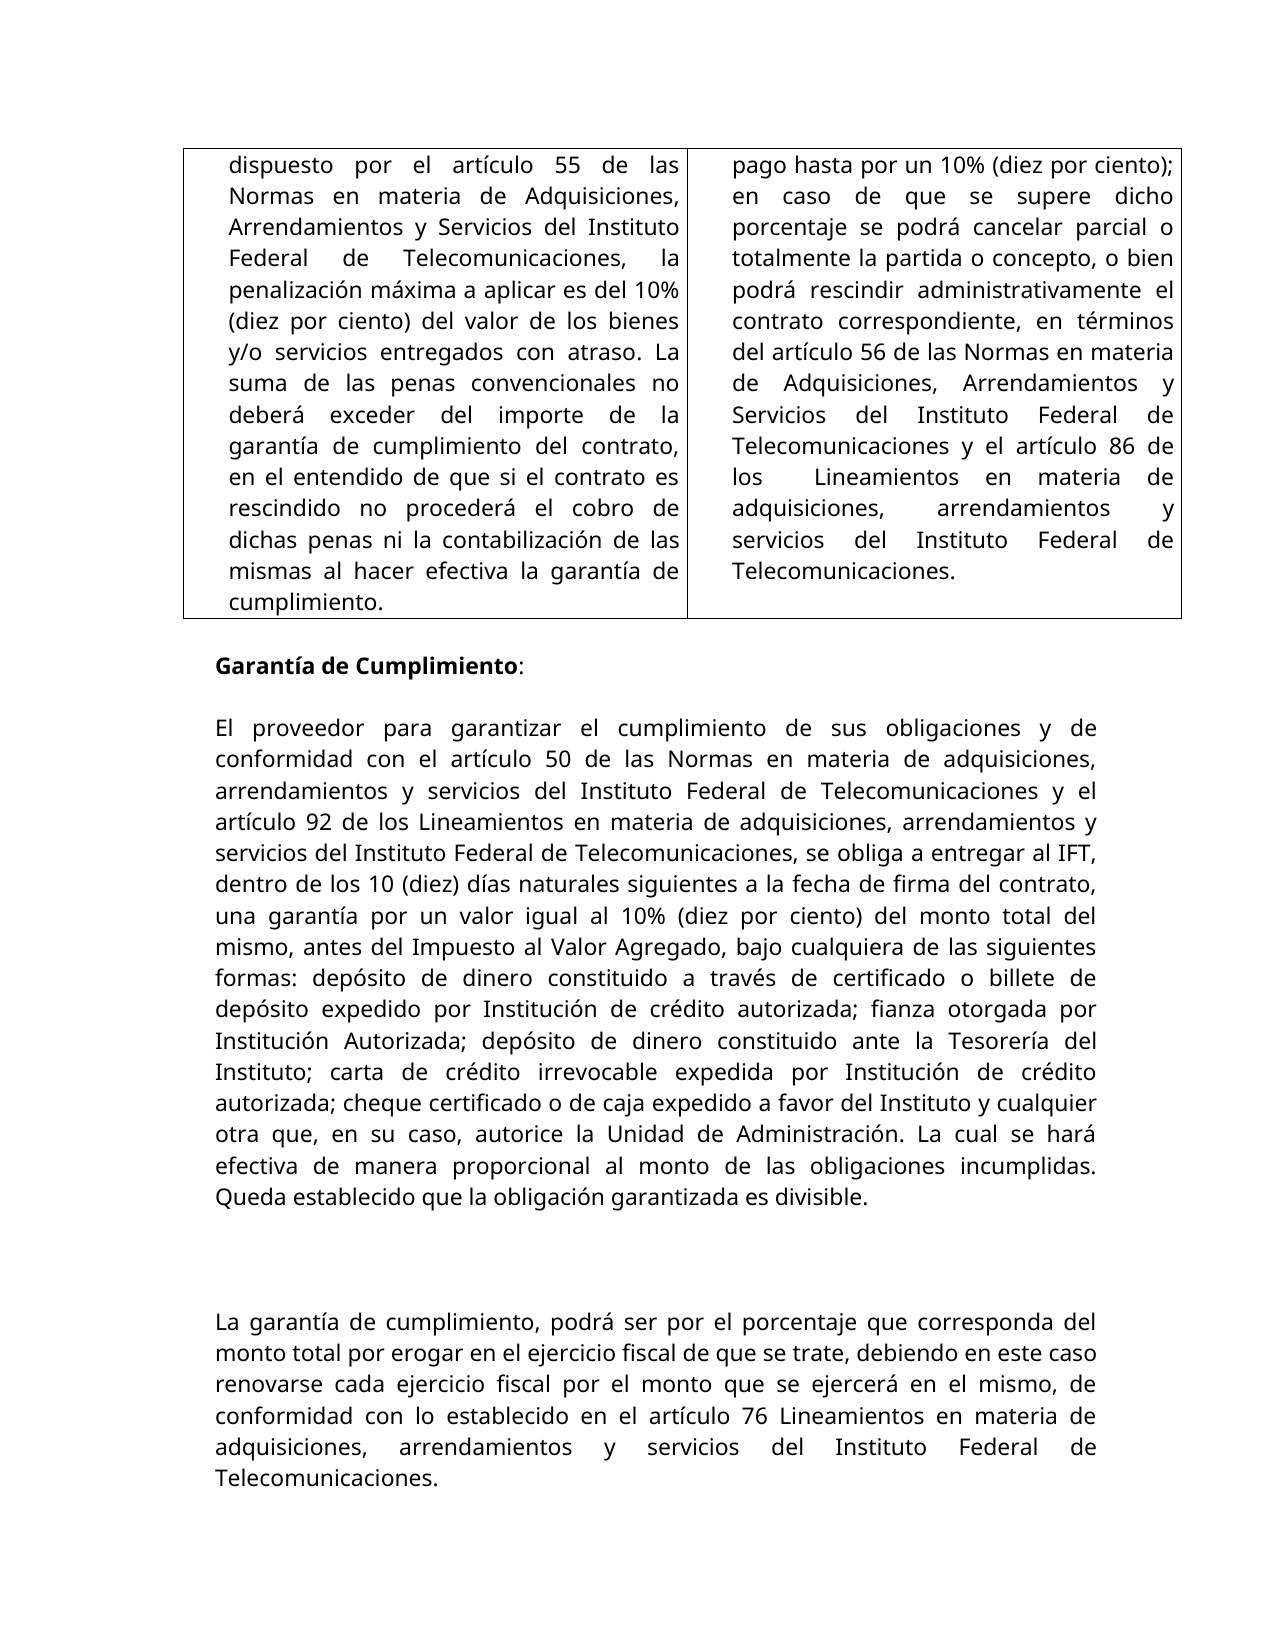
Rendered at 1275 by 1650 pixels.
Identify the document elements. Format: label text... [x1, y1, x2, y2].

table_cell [184, 149, 687, 617]
text La garantía de cumplimiento, podrá ser por el porcentaje que corresponda del monto total por erogar en el ejercicio fiscal de que se trate, debiendo en este caso renovarse cada ejercicio fiscal por el monto que se ejercerá en el mismo, de conformidad con lo establecido en el artículo 76 Lineamientos en materia de adquisiciones, arrendamientos y servicios del Instituto Federal de Telecomunicaciones. [215, 1306, 1098, 1493]
text El proveedor para garantizar el cumplimiento de sus obligaciones y de conformidad con el artículo 50 de las Normas en materia de adquisiciones, arrendamientos y servicios del Instituto Federal de Telecomunicaciones y el artículo 92 de los Lineamientos en materia de adquisiciones, arrendamientos y servicios del Instituto Federal de Telecomunicaciones, se obliga a entregar al IFT, dentro de los 10 (diez) días naturales siguientes a la fecha de firma del contrato, una garantía por un valor igual al 10% (diez por ciento) del monto total del mismo, antes del Impuesto al Valor Agregado, bajo cualquiera de las siguientes formas: depósito de dinero constituido a través de certificado o billete de depósito expedido por Institución de crédito autorizada; fianza otorgada por Institución Autorizada; depósito de dinero constituido ante la Tesorería del Instituto; carta de crédito irrevocable expedida por Institución de crédito autorizada; cheque certificado o de caja expedido a favor del Instituto y cualquier otra que, en su caso, autorice la Unidad de Administración. La cual se hará efectiva de manera proporcional al monto de las obligaciones incumplidas. Queda establecido que la obligación garantizada es divisible. [215, 712, 1098, 1212]
text Garantía de Cumplimiento: [215, 650, 1098, 681]
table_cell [688, 149, 1181, 617]
